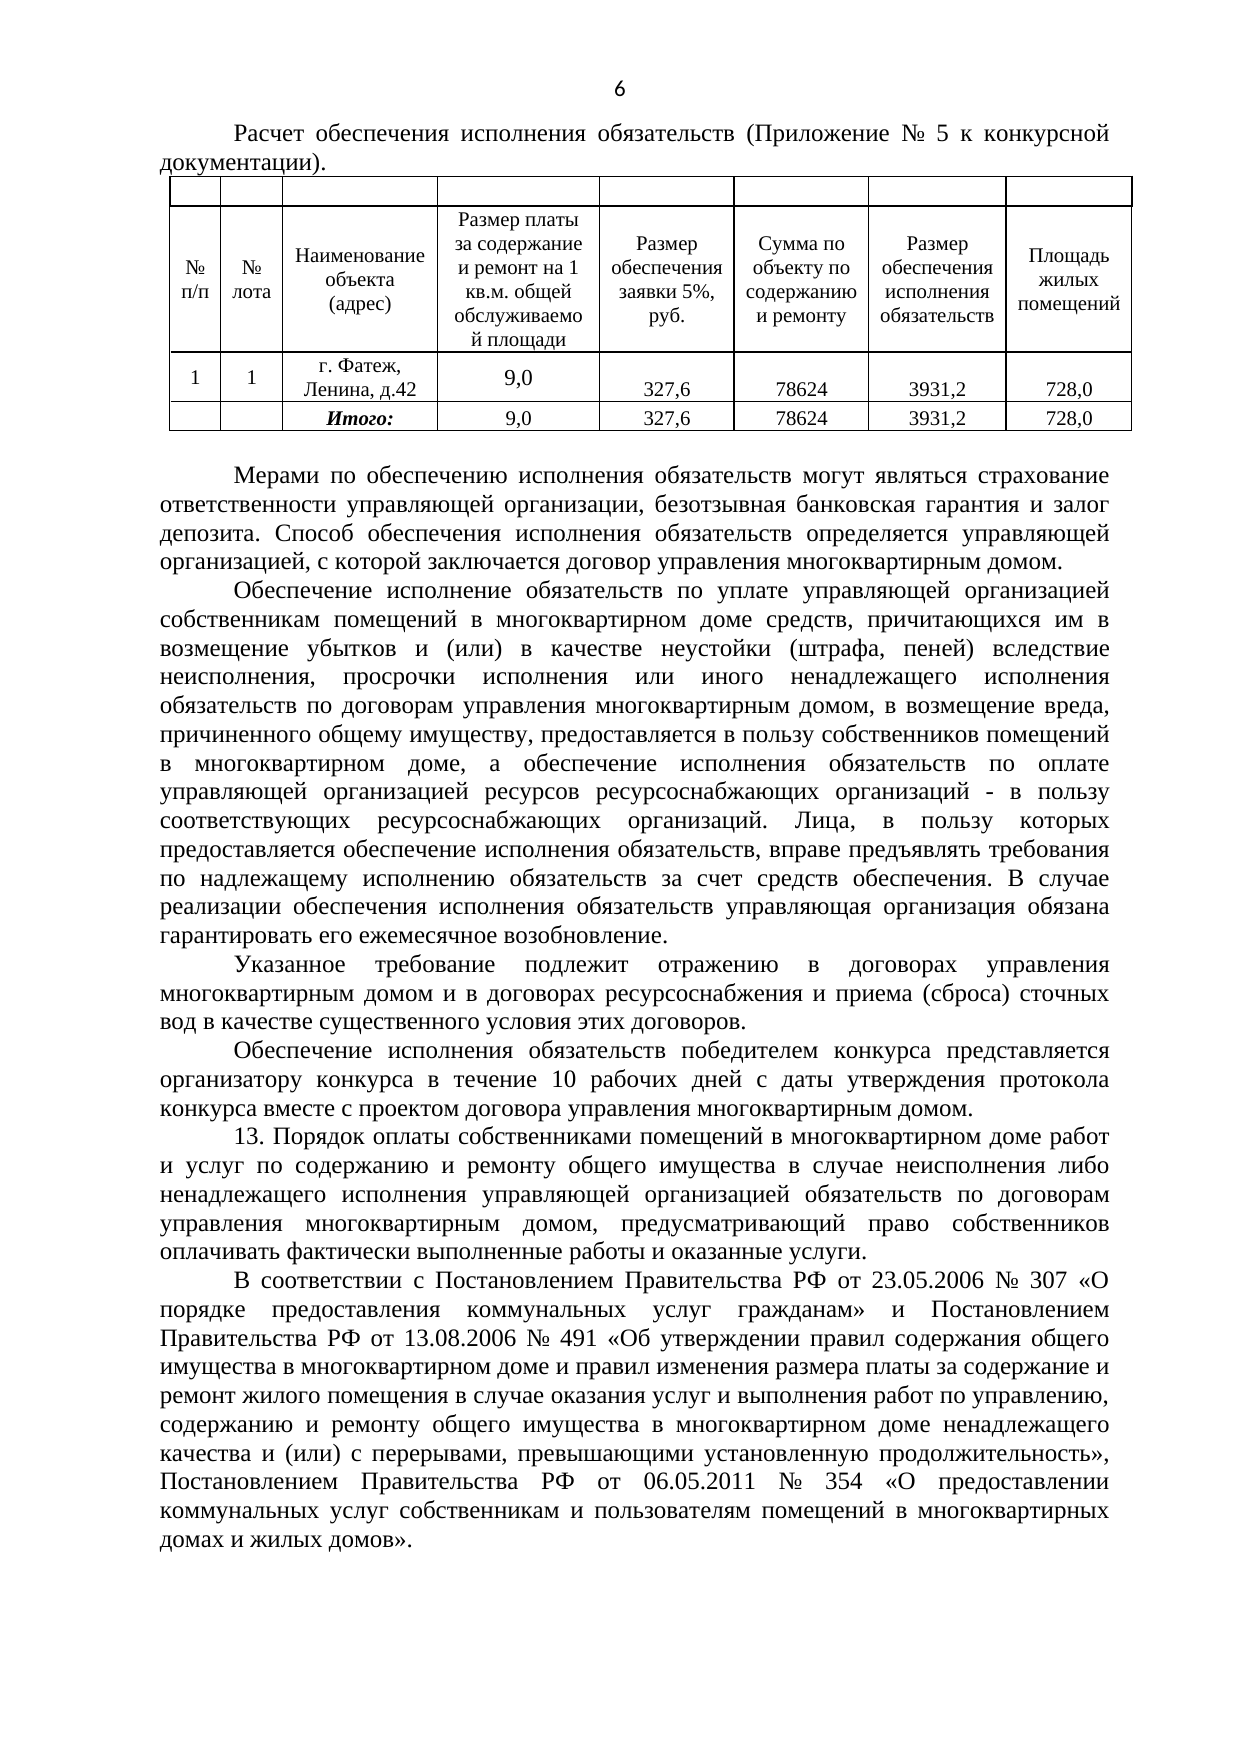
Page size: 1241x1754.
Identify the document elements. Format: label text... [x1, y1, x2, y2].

table_header [600, 177, 733, 205]
table_cell 1 [170, 352, 220, 401]
table_cell Размер обеспечения исполнения обязательств [869, 207, 1005, 351]
table_cell № лота [221, 207, 282, 351]
table_cell № п/п [170, 207, 220, 351]
table_cell Площадь жилых помещений [1007, 207, 1131, 351]
table_cell 9,0 [438, 353, 599, 401]
text Расчет обеспечения исполнения обязательств (Приложение № 5 к конкурсной документации). [159, 118, 1110, 176]
table_cell 728,0 [1007, 402, 1131, 430]
table_cell Размер обеспечения заявки 5%, руб. [600, 207, 733, 351]
table_header [283, 177, 437, 205]
table_cell 9,0 [438, 402, 599, 430]
table_cell 728,0 [1007, 353, 1131, 401]
table_header [1007, 177, 1131, 205]
text Обеспечение исполнение обязательств по уплате управляющей организацией собственникам помещений в многоквартирном доме средств, причитающихся им в возмещение убытков и (или) в качестве неустойки (штрафа, пеней) вследствие неисполнения, просрочки исполнения или иного ненадлежащего исполнения обязательств по договорам управления многоквартирным домом, в возмещение вреда, причиненного общему имуществу, предоставляется в пользу собственников помещений в многоквартирном доме, а обеспечение исполнения обязательств по оплате управляющей организацией ресурсов ресурсоснабжающих организаций - в пользу соответствующих ресурсоснабжающих организаций. Лица, в пользу которых предоставляется обеспечение исполнения обязательств, вправе предъявлять требования по надлежащему исполнению обязательств за счет средств обеспечения. В случае реализации обеспечения исполнения обязательств управляющая организация обязана гарантировать его ежемесячное возобновление. [159, 575, 1110, 949]
text 13. Порядок оплаты собственниками помещений в многоквартирном доме работ и услуг по содержанию и ремонту общего имущества в случае неисполнения либо ненадлежащего исполнения управляющей организацией обязательств по договорам управления многоквартирным домом, предусматривающий право собственников оплачивать фактически выполненные работы и оказанные услуги. [159, 1121, 1110, 1265]
table_header [735, 177, 868, 205]
table_cell 78624 [735, 353, 868, 401]
table_cell 327,6 [600, 402, 733, 430]
table_cell 327,6 [600, 353, 733, 401]
table_header [438, 177, 599, 205]
table_cell Сумма по объекту по содержанию и ремонту [735, 207, 868, 351]
table_cell 3931,2 [869, 353, 1005, 401]
table_header [221, 177, 282, 205]
table_cell г. Фатеж, Ленина, д.42 [283, 353, 437, 401]
text Мерами по обеспечению исполнения обязательств могут являться страхование ответственности управляющей организации, безотзывная банковская гарантия и залог депозита. Способ обеспечения исполнения обязательств определяется управляющей организацией, с которой заключается договор управления многоквартирным домом. [159, 460, 1110, 575]
table_header [171, 177, 220, 205]
text Указанное требование подлежит отражению в договорах управления многоквартирным домом и в договорах ресурсоснабжения и приема (сброса) сточных вод в качестве существенного условия этих договоров. [159, 949, 1110, 1035]
table_cell [221, 402, 282, 430]
table_cell Итого: [283, 402, 437, 430]
table_cell Размер платы за содержание и ремонт на 1 кв.м. общей обслуживаемой площади [438, 207, 599, 351]
table_cell Наименование объекта (адрес) [283, 207, 437, 351]
table_cell 3931,2 [869, 402, 1005, 430]
text Обеспечение исполнения обязательств победителем конкурса представляется организатору конкурса в течение 10 рабочих дней с даты утверждения протокола конкурса вместе с проектом договора управления многоквартирным домом. [159, 1035, 1110, 1121]
text В соответствии с Постановлением Правительства РФ от 23.05.2006 № 307 «О порядке предоставления коммунальных услуг гражданам» и Постановлением Правительства РФ от 13.08.2006 № 491 «Об утверждении правил содержания общего имущества в многоквартирном доме и правил изменения размера платы за содержание и ремонт жилого помещения в случае оказания услуг и выполнения работ по управлению, содержанию и ремонту общего имущества в многоквартирном доме ненадлежащего качества и (или) с перерывами, превышающими установленную продолжительность», Постановлением Правительства РФ от 06.05.2011 № 354 «О предоставлении коммунальных услуг собственникам и пользователям помещений в многоквартирных домах и жилых домов». [159, 1265, 1110, 1553]
table_cell 78624 [735, 402, 868, 430]
table_cell 1 [221, 353, 282, 401]
table_header [869, 177, 1005, 205]
table_cell [170, 402, 220, 430]
